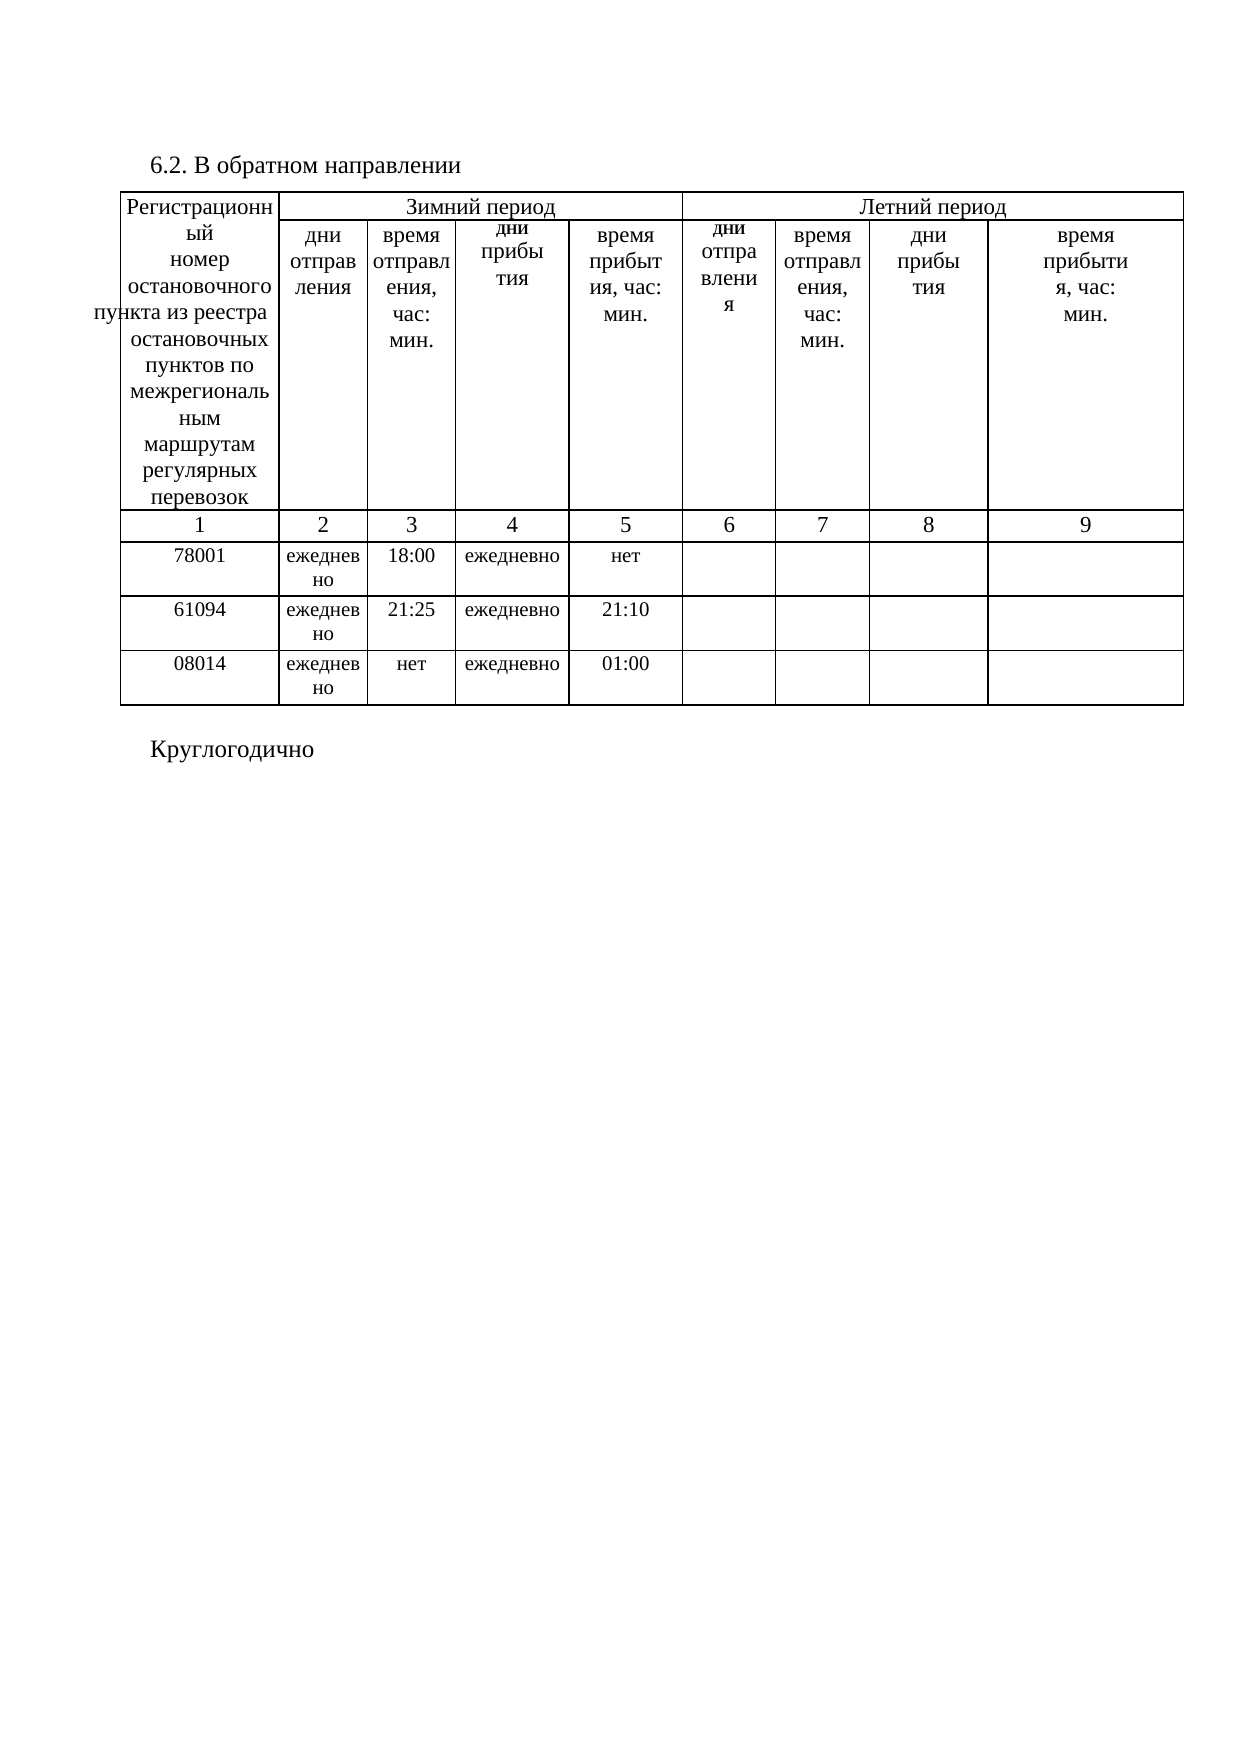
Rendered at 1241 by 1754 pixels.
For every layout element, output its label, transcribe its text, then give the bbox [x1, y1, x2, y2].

table_cell 01:00 [570, 651, 682, 704]
table_cell 6 [683, 511, 775, 541]
table_cell 61094 [121, 597, 278, 650]
table_header Летний период [683, 193, 1183, 219]
table_cell дни прибы тия [870, 221, 987, 509]
table_cell 5 [570, 511, 682, 541]
table_cell время прибыт ия, час: мин. [570, 221, 682, 509]
table_cell нет [368, 651, 455, 704]
table_cell 18:00 [368, 543, 455, 595]
table_cell [870, 651, 987, 704]
table_cell [683, 597, 775, 650]
table_cell ежедневно [280, 543, 367, 595]
table_header Зимний период [280, 193, 682, 219]
text Круглогодично [150, 734, 1090, 763]
text 6.2. В обратном направлении [150, 150, 1090, 179]
table_cell [683, 651, 775, 704]
table_cell ДНИ прибы тия [456, 221, 568, 509]
table_cell время отправл ения, час: мин. [368, 221, 455, 509]
table_cell время отправл ения, час: мин. [776, 221, 869, 509]
table_cell 08014 [121, 651, 278, 704]
table_cell ежедневно [456, 651, 568, 704]
table_cell 2 [280, 511, 367, 541]
table_cell дни отправ ления [280, 221, 367, 509]
table_cell 3 [368, 511, 455, 541]
table_cell нет [570, 543, 682, 595]
table_cell 21:25 [368, 597, 455, 650]
table_cell [776, 597, 869, 650]
table_cell [776, 543, 869, 595]
table_cell [870, 543, 987, 595]
table_cell [989, 651, 1183, 704]
table_cell ДНИ отпра влени я [683, 221, 775, 509]
table_cell 8 [870, 511, 987, 541]
table_cell ежедневно [280, 651, 367, 704]
table_cell 21:10 [570, 597, 682, 650]
table_cell время прибыти я, час: мин. [989, 221, 1183, 509]
table_cell [776, 651, 869, 704]
table_cell 4 [456, 511, 568, 541]
table_cell [989, 543, 1183, 595]
table_cell ежедневно [456, 543, 568, 595]
table_cell 78001 [121, 543, 278, 595]
table_cell [683, 543, 775, 595]
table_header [121, 193, 278, 509]
table_cell 7 [776, 511, 869, 541]
table_cell [870, 597, 987, 650]
table_cell 9 [989, 511, 1183, 541]
table_cell [989, 597, 1183, 650]
table_cell 1 [121, 511, 278, 541]
table_cell ежедневно [456, 597, 568, 650]
table_cell ежедневно [280, 597, 367, 650]
